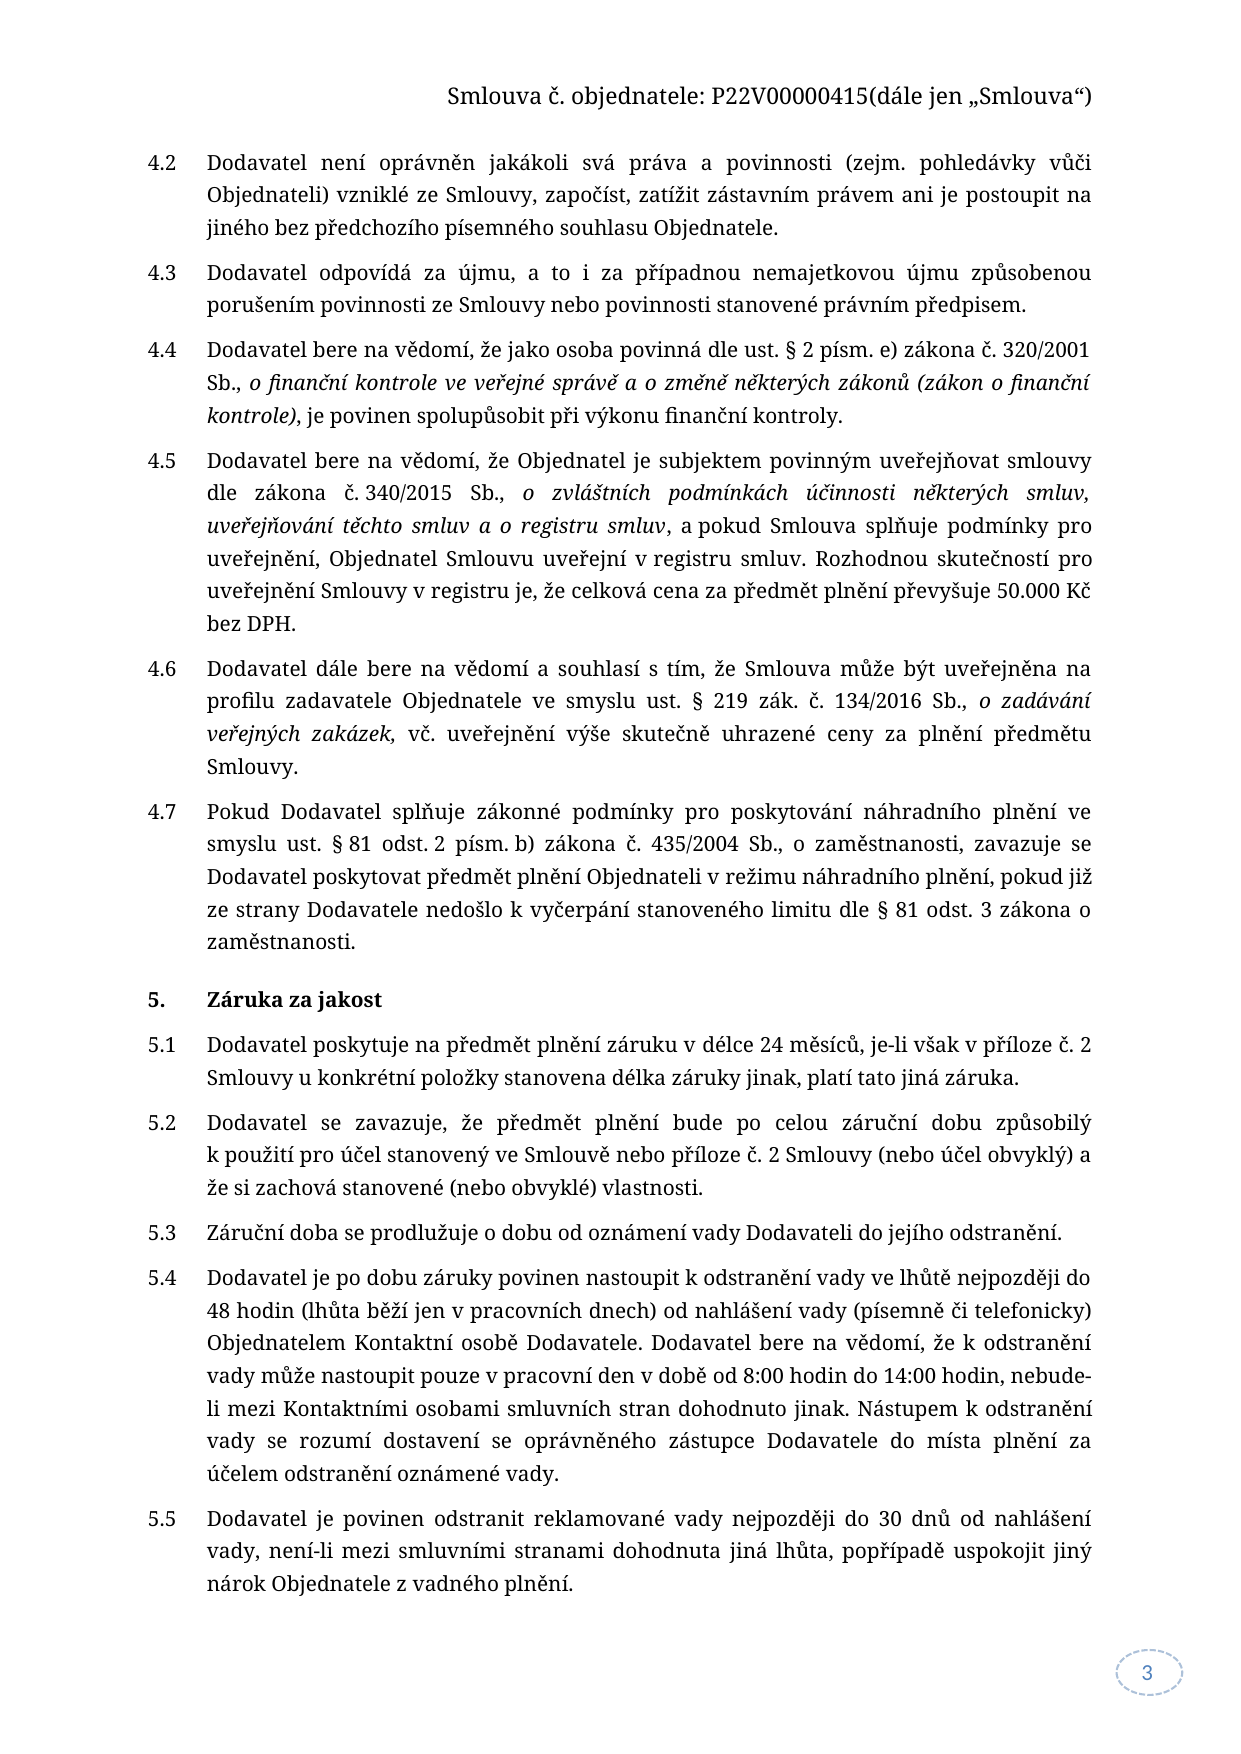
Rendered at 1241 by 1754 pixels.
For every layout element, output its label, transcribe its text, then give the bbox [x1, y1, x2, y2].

list Dodavatel je povinen odstranit reklamované vady nejpozději do 30 dnů od nahlášení vady, není-li mezi smluvními stranami dohodnuta jiná lhůta, popřípadě uspokojit jiný nárok Objednatele z vadného plnění. [148, 1504, 1093, 1598]
list Dodavatel je po dobu záruky povinen nastoupit k odstranění vady ve lhůtě nejpozději do 48 hodin (lhůta běží jen v pracovních dnech) od nahlášení vady (písemně či telefonicky) Objednatelem Kontaktní osobě Dodavatele. Dodavatel bere na vědomí, že k odstranění vady může nastoupit pouze v pracovní den v době od 8:00 hodin do 14:00 hodin, nebude-li mezi Kontaktními osobami smluvních stran dohodnuto jinak. Nástupem k odstranění vady se rozumí dostavení se oprávněného zástupce Dodavatele do místa plnění za účelem odstranění oznámené vady. [148, 1263, 1093, 1487]
list Dodavatel dále bere na vědomí a souhlasí s tím, že Smlouva může být uveřejněna na profilu zadavatele Objednatele ve smyslu ust. § 219 zák. č. 134/2016 Sb., o zadávání veřejných zakázek, vč. uveřejnění výše skutečně uhrazené ceny za plnění předmětu Smlouvy. [148, 654, 1093, 780]
list Dodavatel odpovídá za újmu, a to i za případnou nemajetkovou újmu způsobenou porušením povinnosti ze Smlouvy nebo povinnosti stanovené právním předpisem. [148, 258, 1093, 319]
list Dodavatel bere na vědomí, že jako osoba povinná dle ust. § 2 písm. e) zákona č. 320/2001 Sb., o finanční kontrole ve veřejné správě a o změně některých zákonů (zákon o finanční kontrole), je povinen spolupůsobit při výkonu finanční kontroly. [148, 336, 1093, 429]
list Záruka za jakost [148, 985, 1093, 1013]
list Záruční doba se prodlužuje o dobu od oznámení vady Dodavateli do jejího odstranění. [148, 1218, 1093, 1247]
list Dodavatel poskytuje na předmět plnění záruku v délce 24 měsíců, je-li však v příloze č. 2 Smlouvy u konkrétní položky stanovena délka záruky jinak, platí tato jiná záruka. [148, 1030, 1093, 1091]
list Dodavatel není oprávněn jakákoli svá práva a povinnosti (zejm. pohledávky vůči Objednateli) vzniklé ze Smlouvy, započíst, zatížit zástavním právem ani je postoupit na jiného bez předchozího písemného souhlasu Objednatele. [148, 148, 1093, 241]
list Dodavatel bere na vědomí, že Objednatel je subjektem povinným uveřejňovat smlouvy dle zákona č. 340/2015 Sb., o zvláštních podmínkách účinnosti některých smluv, uveřejňování těchto smluv a o registru smluv, a pokud Smlouva splňuje podmínky pro uveřejnění, Objednatel Smlouvu uveřejní v registru smluv. Rozhodnou skutečností pro uveřejnění Smlouvy v registru je, že celková cena za předmět plnění převyšuje 50.000 Kč bez DPH. [148, 446, 1093, 637]
list Dodavatel se zavazuje, že předmět plnění bude po celou záruční dobu způsobilý k použití pro účel stanovený ve Smlouvě nebo příloze č. 2 Smlouvy (nebo účel obvyklý) a že si zachová stanovené (nebo obvyklé) vlastnosti. [148, 1108, 1093, 1201]
list Pokud Dodavatel splňuje zákonné podmínky pro poskytování náhradního plnění ve smyslu ust. § 81 odst. 2 písm. b) zákona č. 435/2004 Sb., o zaměstnanosti, zavazuje se Dodavatel poskytovat předmět plnění Objednateli v režimu náhradního plnění, pokud již ze strany Dodavatele nedošlo k vyčerpání stanoveného limitu dle § 81 odst. 3 zákona o zaměstnanosti. [148, 797, 1093, 956]
